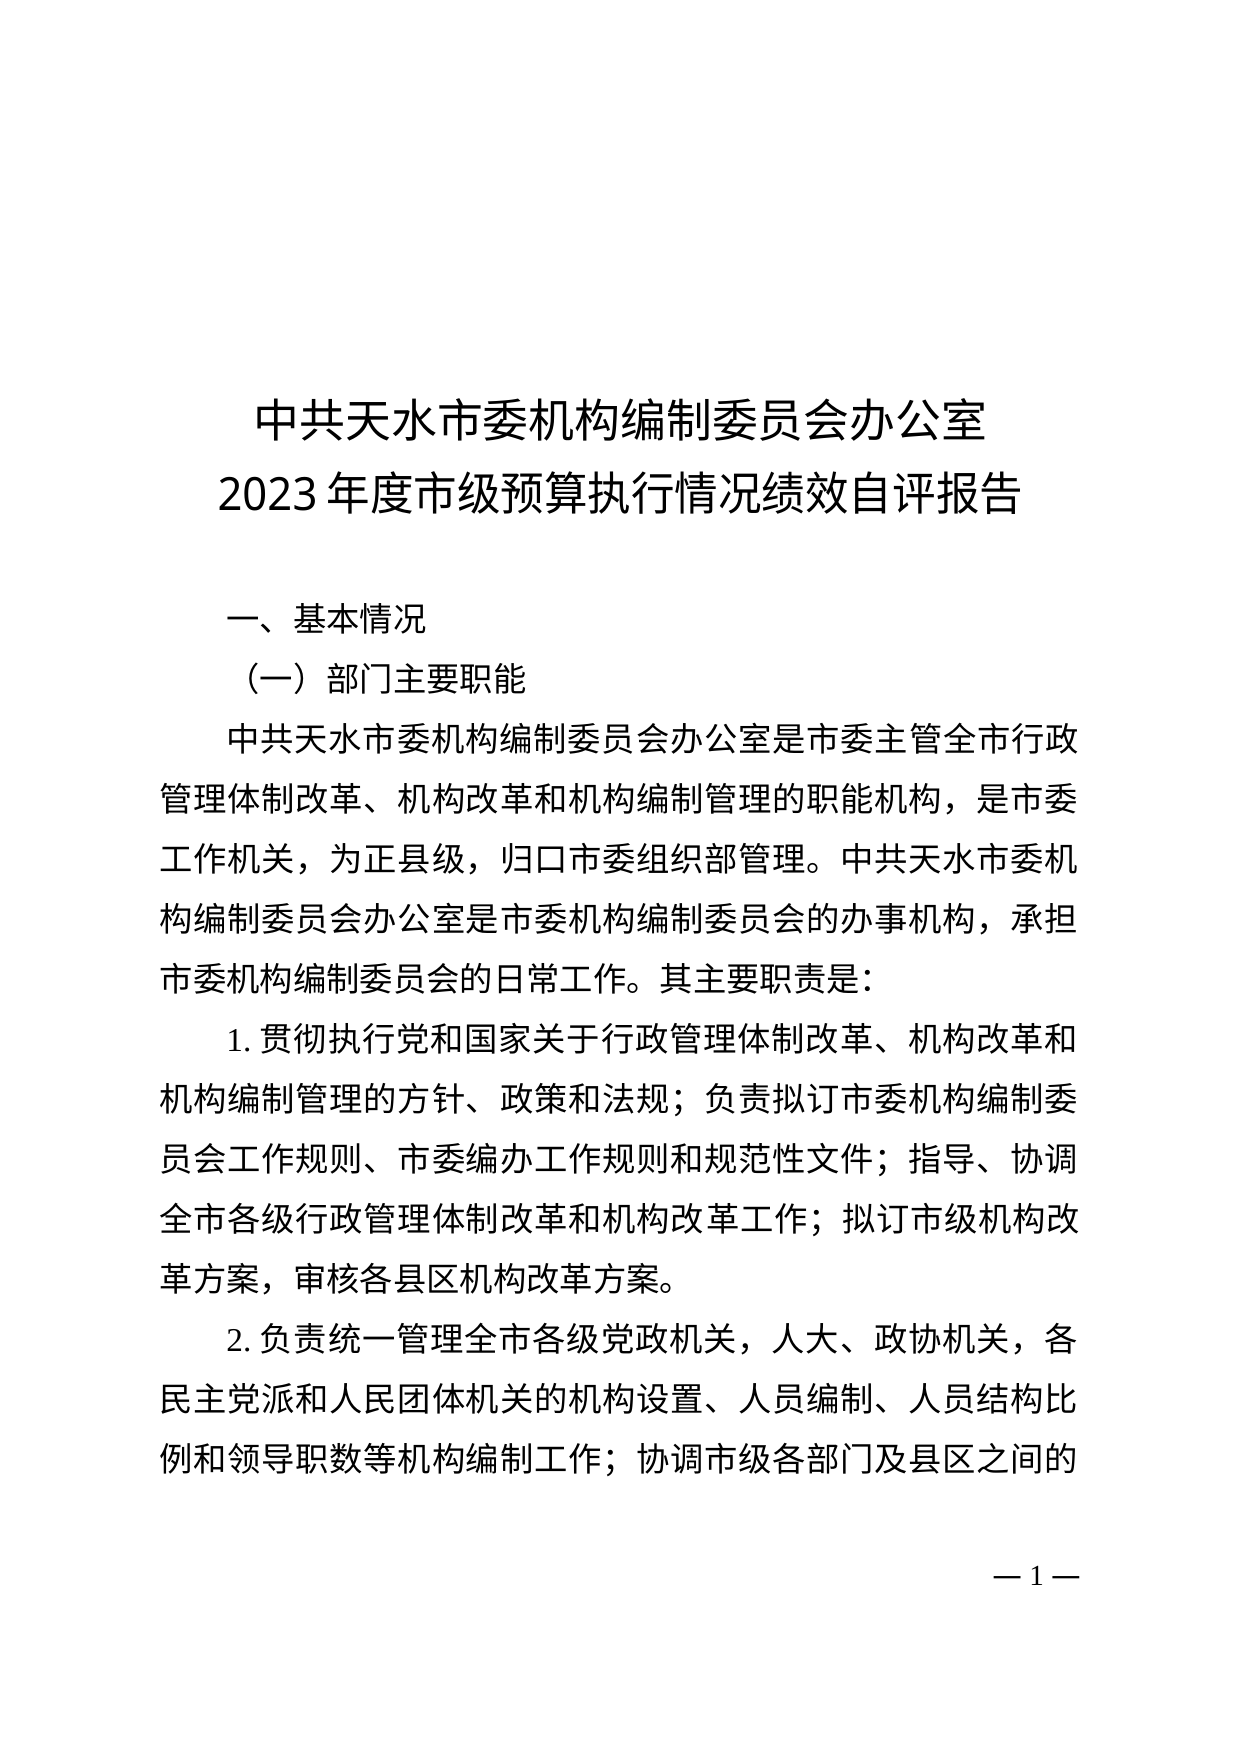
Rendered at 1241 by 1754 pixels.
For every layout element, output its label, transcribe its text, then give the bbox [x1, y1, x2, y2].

list 贯彻执行党和国家关于行政管理体制改革、机构改革和机构编制管理的方针、政策和法规；负责拟订市委机构编制委员会工作规则、市委编办工作规则和规范性文件；指导、协调全市各级行政管理体制改革和机构改革工作；拟订市级机构改革方案，审核各县区机构改革方案。 [159, 1003, 1081, 1303]
text 中共天水市委机构编制委员会办公室是市委主管全市行政管理体制改革、机构改革和机构编制管理的职能机构，是市委工作机关，为正县级，归口市委组织部管理。中共天水市委机构编制委员会办公室是市委机构编制委员会的办事机构，承担市委机构编制委员会的日常工作。其主要职责是： [159, 703, 1081, 1003]
text （一）部门主要职能 [159, 643, 1081, 703]
text 一、基本情况 [159, 583, 1081, 643]
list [159, 1303, 1081, 1483]
text 2023年度市级预算执行情况绩效自评报告 [159, 452, 1081, 524]
text 中共天水市委机构编制委员会办公室 [159, 379, 1081, 452]
